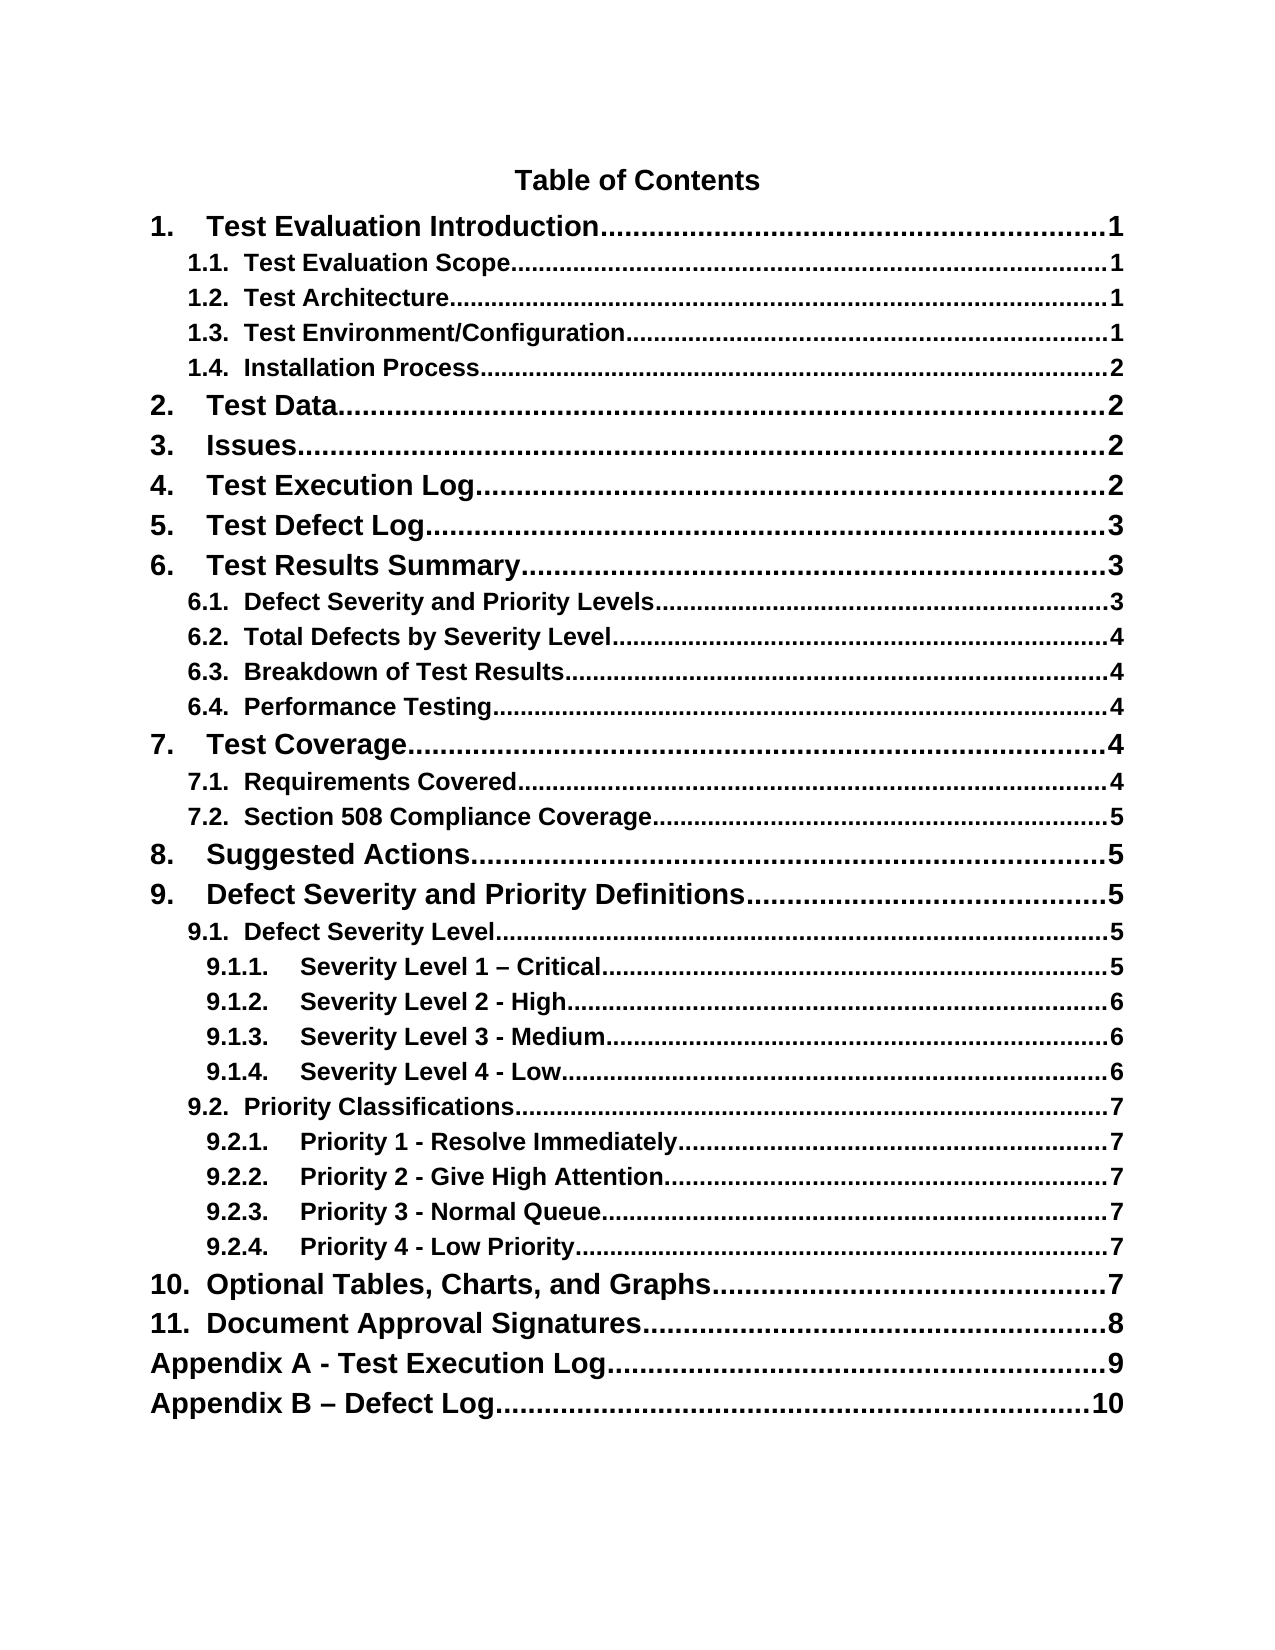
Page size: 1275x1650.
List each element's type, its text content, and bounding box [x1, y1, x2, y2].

text 1.3. Test Environment/Configuration 1 [187, 318, 1125, 347]
text 6.1. Defect Severity and Priority Levels 3 [187, 587, 1125, 616]
text 5. Test Defect Log 3 [150, 508, 1125, 541]
text 1.4. Installation Process 2 [187, 353, 1125, 382]
text Appendix A - Test Execution Log 9 [150, 1346, 1125, 1380]
text 9.2.3. Priority 3 - Normal Queue 7 [206, 1197, 1125, 1225]
text 6.2. Total Defects by Severity Level 4 [187, 622, 1125, 651]
text 9.2.2. Priority 2 - Give High Attention 7 [206, 1162, 1125, 1190]
text 2. Test Data 2 [150, 388, 1125, 422]
text Appendix B – Defect Log 10 [150, 1386, 1125, 1419]
text 9.2.1. Priority 1 - Resolve Immediately 7 [206, 1127, 1125, 1155]
text 6.3. Breakdown of Test Results 4 [187, 657, 1125, 686]
text 9.2.4. Priority 4 - Low Priority 7 [206, 1232, 1125, 1260]
text 8. Suggested Actions 5 [150, 837, 1125, 871]
text 9.1.1. Severity Level 1 – Critical 5 [206, 952, 1125, 980]
text 11. Document Approval Signatures 8 [150, 1306, 1125, 1340]
text 4. Test Execution Log 2 [150, 468, 1125, 501]
text 7. Test Coverage 4 [150, 727, 1125, 761]
text 9.1. Defect Severity Level 5 [187, 917, 1125, 945]
text 9.1.3. Severity Level 3 - Medium 6 [206, 1022, 1125, 1050]
text 9. Defect Severity and Priority Definitions 5 [150, 877, 1125, 910]
text 1.1. Test Evaluation Scope 1 [187, 248, 1125, 277]
text 7.2. Section 508 Compliance Coverage 5 [187, 802, 1125, 831]
text 3. Issues 2 [150, 428, 1125, 462]
text 9.2. Priority Classifications 7 [187, 1092, 1125, 1120]
text 6. Test Results Summary 3 [150, 547, 1125, 581]
text 9.1.2. Severity Level 2 - High 6 [206, 987, 1125, 1015]
title Table of Contents [150, 162, 1125, 196]
text 1. Test Evaluation Introduction 1 [150, 208, 1125, 242]
text 1.2. Test Architecture 1 [187, 283, 1125, 312]
text 6.4. Performance Testing 4 [187, 692, 1125, 721]
text 10. Optional Tables, Charts, and Graphs 7 [150, 1267, 1125, 1300]
text 9.1.4. Severity Level 4 - Low 6 [206, 1057, 1125, 1085]
text 7.1. Requirements Covered 4 [187, 767, 1125, 796]
